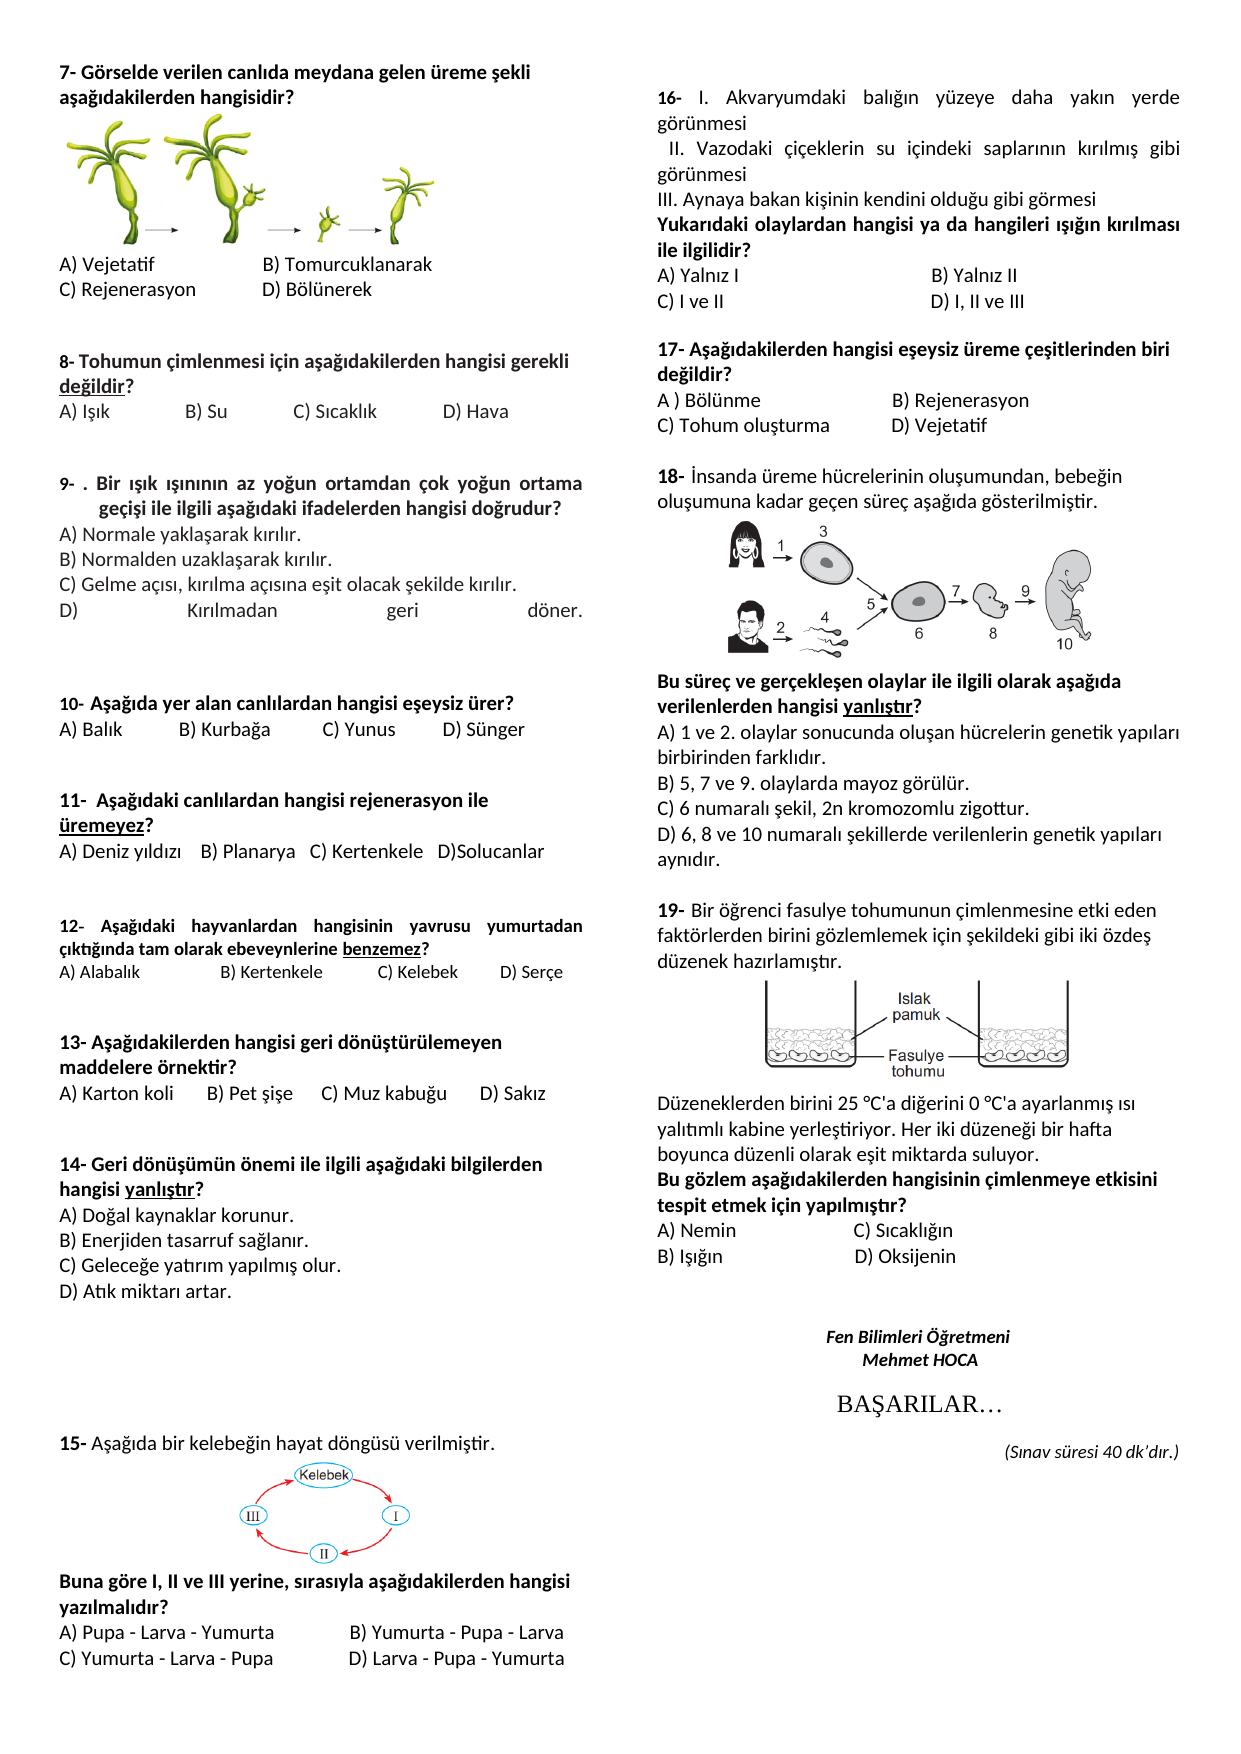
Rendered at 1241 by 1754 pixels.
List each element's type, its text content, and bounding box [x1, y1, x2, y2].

text D) 6, 8 ve 10 numaralı şekillerde verilenlerin genetik yapıları aynıdır. [657, 821, 1181, 872]
text 18- İnsanda üreme hücrelerinin oluşumundan, bebeğin oluşumuna kadar geçen süreç aşağıda gösterilmiştir. [657, 463, 1181, 514]
text A) Nemin C) Sıcaklığın [657, 1217, 1181, 1243]
text C) I ve II D) I, II ve III [657, 288, 1181, 313]
text II. Vazodaki çiçeklerin su içindeki saplarının kırılmış gibi görünmesi [657, 135, 1181, 186]
text A) 1 ve 2. olaylar sonucunda oluşan hücrelerin genetik yapıları birbirinden farklıdır. [657, 719, 1181, 770]
picture [228, 1456, 414, 1569]
text III. Aynaya bakan kişinin kendini olduğu gibi görmesi [657, 186, 1181, 212]
text C) Yumurta - Larva - Pupa D) Larva - Pupa - Yumurta [59, 1645, 583, 1670]
text Düzeneklerden birini 25 °C'a diğerini 0 °C'a ayarlanmış ısı yalıtımlı kabine yerleştiriyor. Her iki düzeneği bir hafta boyunca düzenli olarak eşit miktarda suluyor. [657, 1090, 1181, 1167]
text B) Enerjiden tasarruf sağlanır. [59, 1227, 583, 1253]
text D) Kırılmadan geri döner. [59, 597, 583, 656]
text 11- Aşağıdaki canlılardan hangisi rejenerasyon ile üremeyez? [59, 787, 583, 838]
text 15- Aşağıda bir kelebeğin hayat döngüsü verilmiştir. [59, 1431, 583, 1456]
text C) 6 numaralı şekil, 2n kromozomlu zigottur. [657, 795, 1181, 821]
text Fen Bilimleri Öğretmeni [657, 1326, 1181, 1349]
text 9- . Bir ışık ışınının az yoğun ortamdan çok yoğun ortama geçişi ile ilgili aşağıdaki ifadelerden hangisi doğrudur? [59, 470, 583, 521]
text 14- Geri dönüşümün önemi ile ilgili aşağıdaki bilgilerden hangisi yanlıştır? [59, 1151, 583, 1202]
text A) Normale yaklaşarak kırılır. [59, 521, 583, 546]
text B) Normalden uzaklaşarak kırılır. [59, 546, 583, 572]
text 19- Bir öğrenci fasulye tohumunun çimlenmesine etki eden faktörlerden birini gözlemlemek için şekildeki gibi iki özdeş düzenek hazırlamıştır. [657, 897, 1181, 973]
text D) Atık miktarı artar. [59, 1278, 583, 1303]
text A) Deniz yıldızı B) Planarya C) Kertenkele D)Solucanlar [59, 838, 583, 863]
text Buna göre I, II ve III yerine, sırasıyla aşağıdakilerden hangisi [59, 1568, 583, 1594]
text A) Işık B) Su C) Sıcaklık D) Hava [59, 399, 583, 424]
text A) Pupa - Larva - Yumurta B) Yumurta - Pupa - Larva [59, 1619, 583, 1645]
text A) Alabalık B) Kertenkele C) Kelebek D) Serçe [59, 960, 583, 983]
text Mehmet HOCA [657, 1349, 1181, 1372]
text A) Vejetatif B) Tomurcuklanarak [59, 251, 583, 277]
text A) Balık B) Kurbağa C) Yunus D) Sünger [59, 716, 583, 741]
text A ) Bölünme B) Rejenerasyon [657, 387, 1181, 412]
picture [726, 514, 1113, 669]
text Yukarıdaki olaylardan hangisi ya da hangileri ışığın kırılması ile ilgilidir? [657, 212, 1181, 262]
text A) Doğal kaynaklar korunur. [59, 1202, 583, 1227]
text Bu gözlem aşağıdakilerden hangisinin çimlenmeye etkisini tespit etmek için yapılmıştır? [657, 1167, 1181, 1217]
text 8- Tohumun çimlenmesi için aşağıdakilerden hangisi gerekli değildir? [59, 348, 583, 399]
text C) Geleceğe yatırım yapılmış olur. [59, 1253, 583, 1278]
picture [59, 110, 440, 252]
text 16- I. Akvaryumdaki balığın yüzeye daha yakın yerde görünmesi [657, 84, 1181, 135]
text 7- Görselde verilen canlıda meydana gelen üreme şekli aşağıdakilerden hangisidir? [59, 59, 583, 110]
text B) Işığın D) Oksijenin [657, 1243, 1181, 1268]
text 12- Aşağıdaki hayvanlardan hangisinin yavrusu yumurtadan çıktığında tam olarak ebeveynlerine benzemez? [59, 914, 583, 960]
text 10- Aşağıda yer alan canlılardan hangisi eşeysiz ürer? [59, 691, 583, 716]
text C) Gelme açısı, kırılma açısına eşit olacak şekilde kırılır. [59, 572, 583, 597]
text A) Yalnız I B) Yalnız II [657, 262, 1181, 288]
text 13- Aşağıdakilerden hangisi geri dönüştürülemeyen maddelere örnektir? [59, 1029, 583, 1080]
picture [757, 973, 1081, 1091]
text C) Tohum oluşturma D) Vejetatif [657, 412, 1181, 438]
text A) Karton koli B) Pet şişe C) Muz kabuğu D) Sakız [59, 1080, 583, 1105]
text C) Rejenerasyon D) Bölünerek [59, 277, 583, 302]
text yazılmalıdır? [59, 1594, 583, 1619]
text Bu süreç ve gerçekleşen olaylar ile ilgili olarak aşağıda verilenlerden hangisi yanlıştır? [657, 668, 1181, 719]
text (Sınav süresi 40 dk’dır.) [657, 1440, 1181, 1463]
text B) 5, 7 ve 9. olaylarda mayoz görülür. [657, 770, 1181, 795]
text 17- Aşağıdakilerden hangisi eşeysiz üreme çeşitlerinden biri değildir? [657, 336, 1181, 387]
